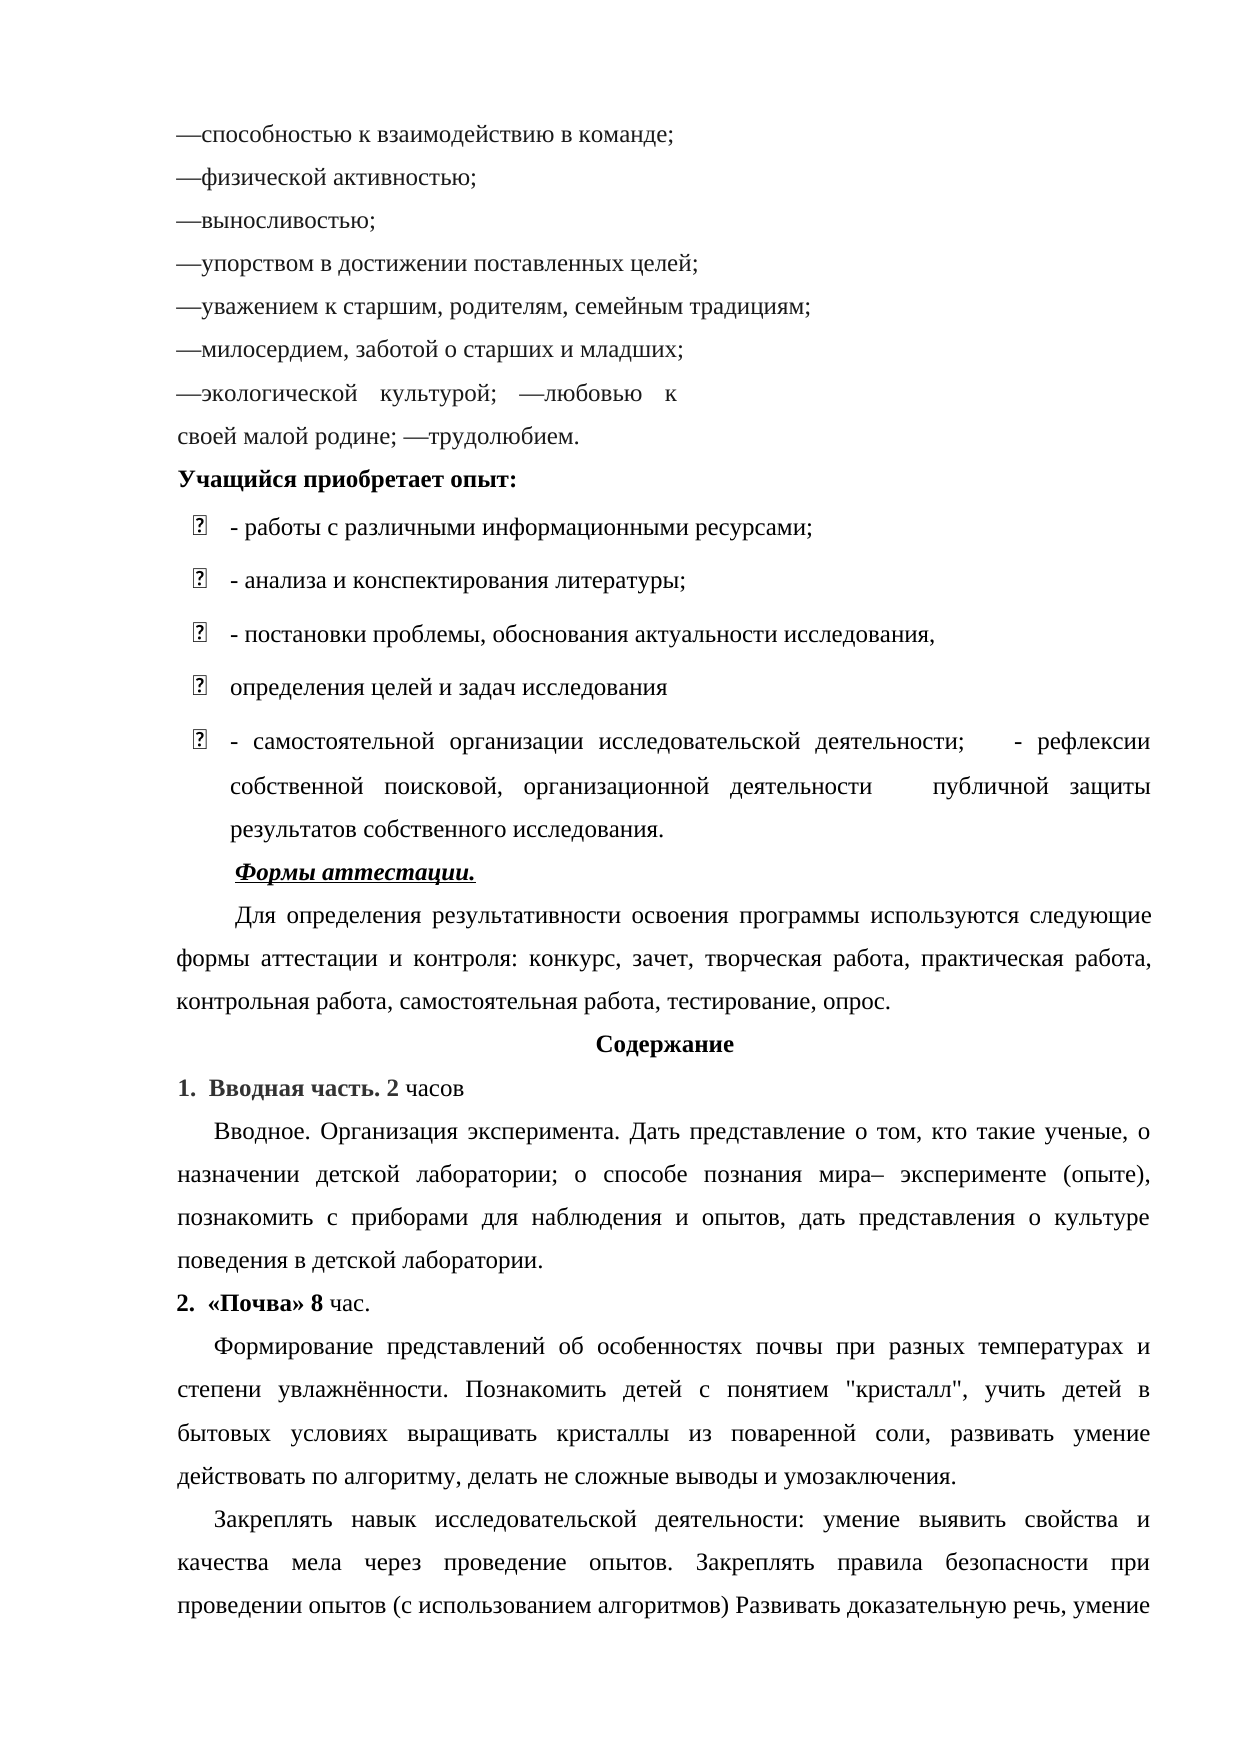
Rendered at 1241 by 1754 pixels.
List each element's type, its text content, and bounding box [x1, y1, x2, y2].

text Вводное. Организация эксперимента. Дать представление о том, кто такие ученые, о назначении детской лаборатории; о способе познания мира– эксперименте (опыте), познакомить с приборами для наблюдения и опытов, дать представления о культуре поведения в детской лаборатории. [177, 1116, 1151, 1274]
list - работы с различными информационными ресурсами; [192, 507, 1151, 543]
text —уважением к старшим, родителям, семейным традициям; [176, 291, 1152, 320]
text —выносливостью; [176, 205, 1152, 234]
text Учащийся приобретает опыт: [177, 464, 1151, 493]
text —способностью к взаимодействию в команде; [176, 119, 1152, 148]
text Содержание [232, 1029, 1097, 1058]
text —физической активностью; [176, 162, 1152, 191]
text 1. Вводная часть. 2 часов [177, 1073, 1152, 1101]
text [177, 1504, 1151, 1619]
list - анализа и конспектирования литературы; [192, 560, 1151, 596]
list - постановки проблемы, обоснования актуальности исследования, [192, 614, 1151, 649]
text —милосердием, заботой о старших и младших; [176, 334, 1152, 363]
text —экологической культурой; —любовью к своей малой родине; —трудолюбием. [176, 378, 677, 449]
list - самостоятельной организации исследовательской деятельности;  - рефлексии собственной поисковой, организационной деятельности  публичной защиты результатов собственного исследования. [192, 721, 1151, 843]
list определения целей и задач исследования [192, 667, 1151, 703]
text Формирование представлений об особенностях почвы при разных температурах и степени увлажнённости. Познакомить детей с понятием "кристалл", учить детей в бытовых условиях выращивать кристаллы из поваренной соли, развивать умение действовать по алгоритму, делать не сложные выводы и умозаключения. [176, 1331, 1151, 1489]
text —упорством в достижении поставленных целей; [176, 248, 1152, 277]
subtitle 2. «Почва» 8 час. [176, 1288, 1151, 1317]
text Для определения результативности освоения программы используются следующие формы аттестации и контроля: конкурс, зачет, творческая работа, практическая работа, контрольная работа, самостоятельная работа, тестирование, опрос. [176, 900, 1153, 1015]
text Формы аттестации. [235, 857, 1152, 886]
